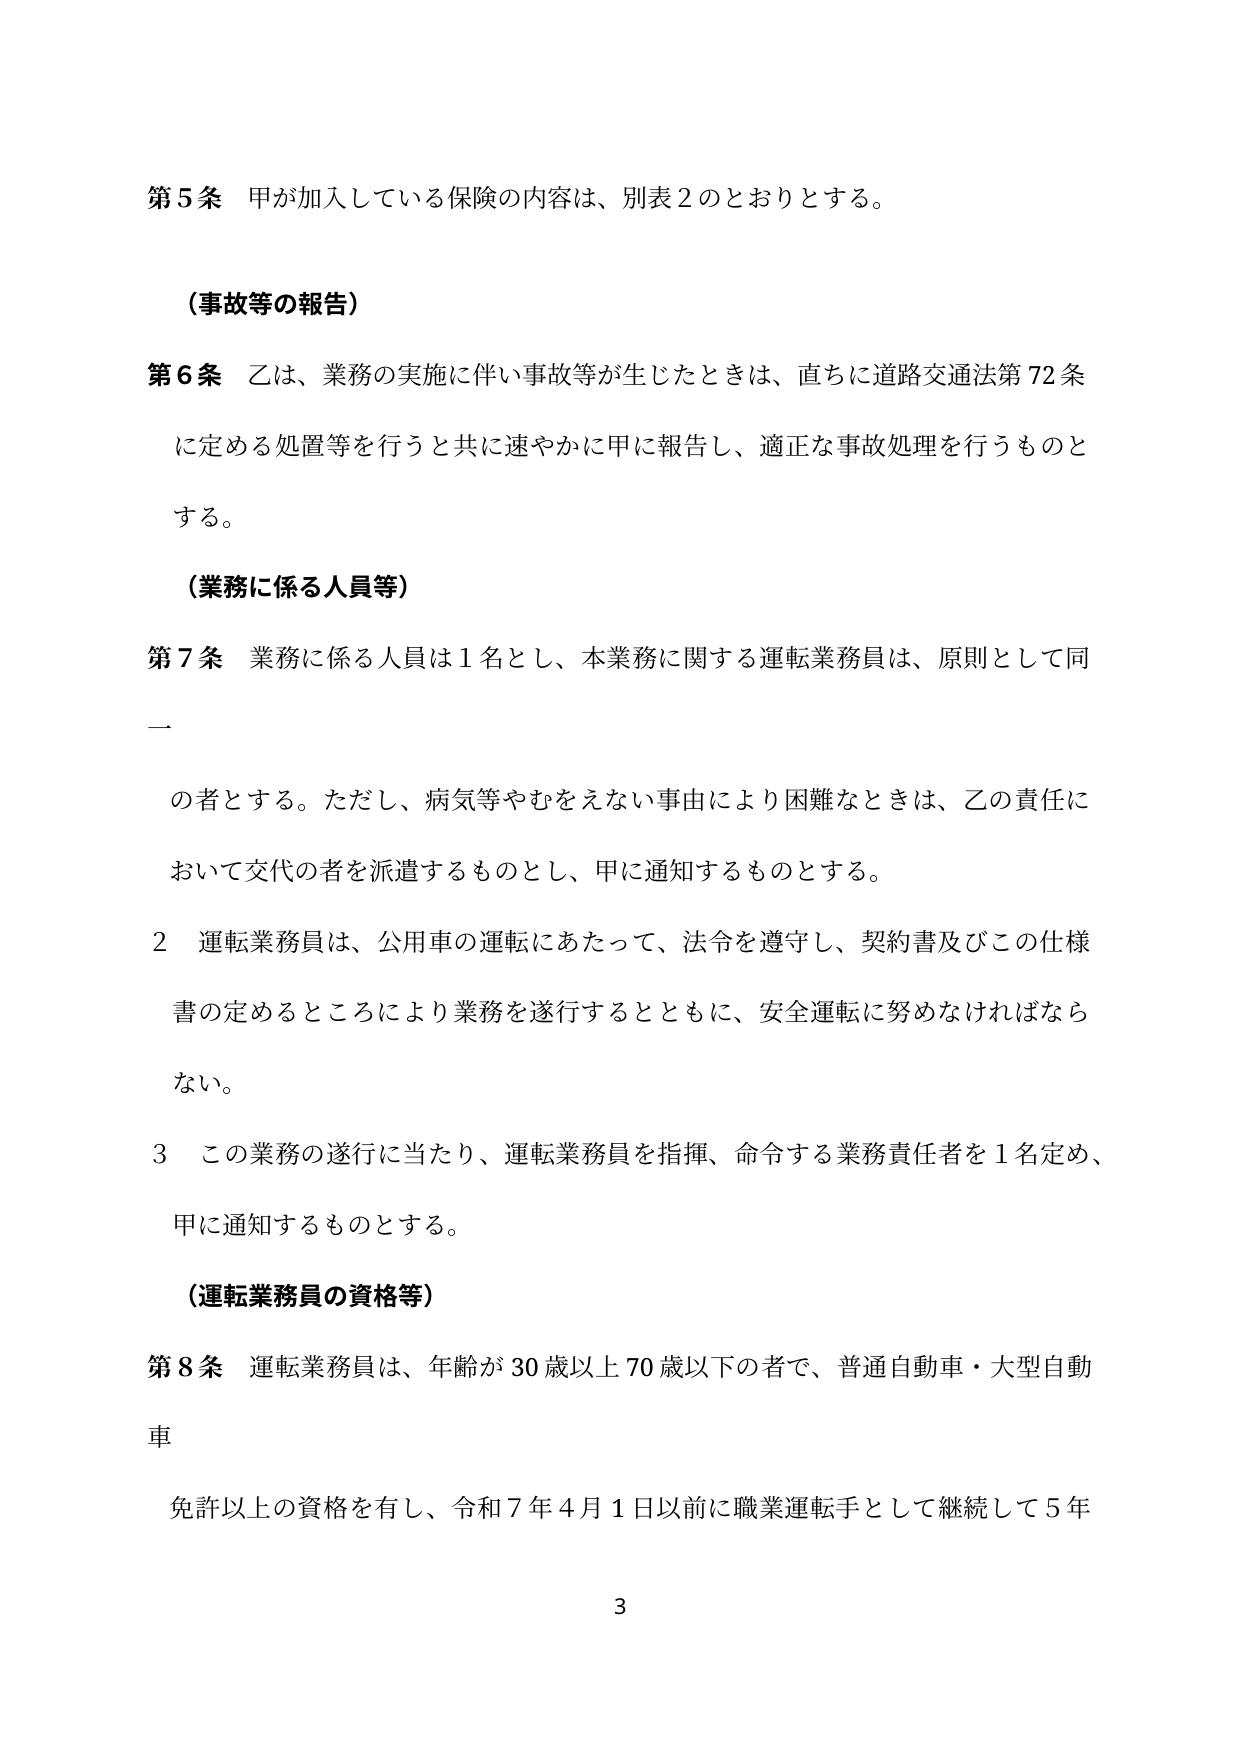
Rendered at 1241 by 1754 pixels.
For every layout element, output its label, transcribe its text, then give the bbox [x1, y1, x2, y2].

text の者とする。ただし、病気等やむをえない事由により困難なときは、乙の責任において交代の者を派遣するものとし、甲に通知するものとする。 [169, 763, 1092, 905]
text （運転業務員の資格等） [148, 1259, 1092, 1330]
text 第６条 乙は、業務の実施に伴い事故等が生じたときは、直ちに道路交通法第72条 [148, 338, 1092, 409]
text ２ 運転業務員は、公用車の運転にあたって、法令を遵守し、契約書及びこの仕様書の定めるところにより業務を遂行するとともに、安全運転に努めなければならない。 [148, 905, 1092, 1117]
text 第８条 運転業務員は、年齢が30歳以上70歳以下の者で、普通自動車・大型自動車 [148, 1330, 1092, 1471]
text ３ この業務の遂行に当たり、運転業務員を指揮、命令する業務責任者を１名定め、甲に通知するものとする。 [148, 1117, 1092, 1259]
text 第５条 甲が加入している保険の内容は、別表２のとおりとする。 [148, 161, 1092, 232]
text （事故等の報告） [148, 267, 1092, 338]
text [169, 1471, 1092, 1542]
text 第７条 業務に係る人員は１名とし、本業務に関する運転業務員は、原則として同一 [148, 621, 1092, 763]
text に定める処置等を行うと共に速やかに甲に報告し、適正な事故処理を行うものとする。 [148, 409, 1092, 551]
text （業務に係る人員等） [148, 551, 1092, 621]
